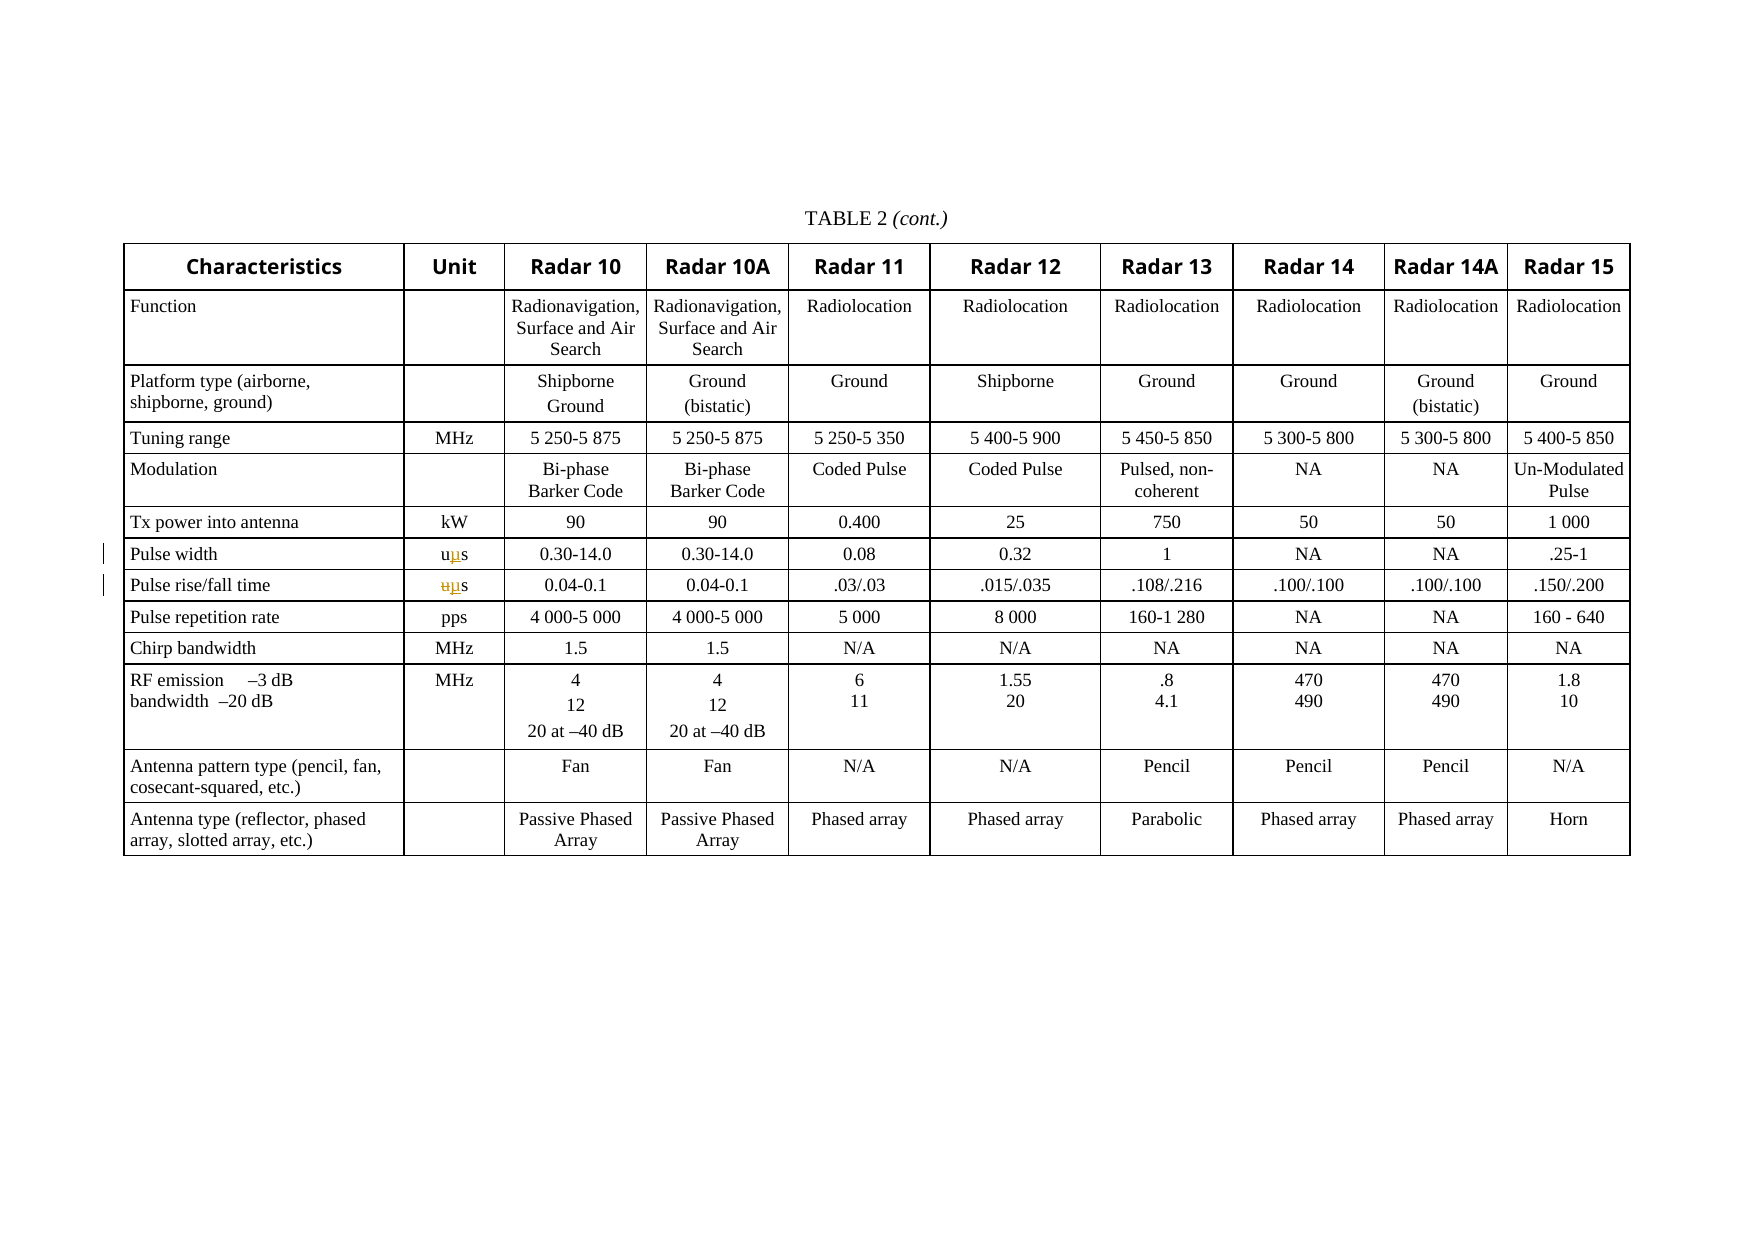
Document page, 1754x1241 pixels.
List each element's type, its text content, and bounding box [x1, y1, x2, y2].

table_cell 25 [931, 507, 1100, 537]
table_cell 1.8 10 [1508, 665, 1629, 749]
table_cell [405, 454, 504, 506]
table_cell Modulation [125, 454, 403, 506]
table_cell Coded Pulse [931, 454, 1100, 506]
table_cell Un-Modulated Pulse [1508, 454, 1629, 506]
table_cell Antenna type (reflector, phased array, slotted array, etc.) [125, 803, 403, 855]
table_cell Antenna pattern type (pencil, fan, cosecant-squared, etc.) [125, 750, 403, 802]
table_cell N/A [789, 750, 929, 802]
table_cell 5 300-5 800 [1234, 423, 1384, 452]
table_cell 4 000-5 000 [647, 602, 788, 631]
table_cell .25-1 [1508, 539, 1629, 568]
table_cell Pencil [1385, 750, 1507, 802]
table_header Radar 13 [1101, 244, 1232, 289]
table_cell .03/.03 [789, 570, 929, 600]
table_cell 1.55 20 [931, 665, 1100, 749]
table_cell N/A [789, 633, 929, 663]
table_cell Parabolic [1101, 803, 1232, 855]
table_cell Radiolocation [789, 291, 929, 364]
table_cell Radiolocation [1101, 291, 1232, 364]
table_cell 0.04-0.1 [505, 570, 646, 600]
table_cell Pulsed, non-coherent [1101, 454, 1232, 506]
table_cell 90 [505, 507, 646, 537]
table_cell Pulse rise/fall time [125, 570, 403, 600]
table_cell 5 400-5 850 [1508, 423, 1629, 452]
table_cell NA [1508, 633, 1629, 663]
table_header Radar 14A [1385, 244, 1507, 289]
table_cell Radionavigation, Surface and Air Search [647, 291, 788, 364]
table_cell kW [405, 507, 504, 537]
table_cell .100/.100 [1385, 570, 1507, 600]
table_cell Passive Phased Array [647, 803, 788, 855]
table_cell Phased array [931, 803, 1100, 855]
table_cell Pulse width [125, 539, 403, 568]
table_header Radar 14 [1234, 244, 1384, 289]
table_cell 1 000 [1508, 507, 1629, 537]
table_cell Pencil [1101, 750, 1232, 802]
table_cell [405, 366, 504, 421]
table_cell Fan [505, 750, 646, 802]
table_cell .015/.035 [931, 570, 1100, 600]
table_cell .100/.100 [1234, 570, 1384, 600]
table_cell us [405, 539, 504, 568]
table_cell 1.5 [505, 633, 646, 663]
table_cell Phased array [789, 803, 929, 855]
table_cell Shipborne Ground [505, 366, 646, 421]
table_cell NA [1234, 633, 1384, 663]
table_cell 750 [1101, 507, 1232, 537]
table_cell 0.30-14.0 [505, 539, 646, 568]
table_cell Ground (bistatic) [1385, 366, 1507, 421]
table_cell Coded Pulse [789, 454, 929, 506]
table_cell 5 250-5 875 [505, 423, 646, 452]
table_cell 0.30-14.0 [647, 539, 788, 568]
table_cell [405, 750, 504, 802]
table_cell 5 250-5 350 [789, 423, 929, 452]
table_cell 50 [1234, 507, 1384, 537]
table_cell Radiolocation [931, 291, 1100, 364]
table_cell 470 490 [1385, 665, 1507, 749]
table_cell N/A [1508, 750, 1629, 802]
table_cell Radiolocation [1234, 291, 1384, 364]
table_cell 5 300-5 800 [1385, 423, 1507, 452]
table_cell Chirp bandwidth [125, 633, 403, 663]
table_cell Radiolocation [1385, 291, 1507, 364]
table_cell Fan [647, 750, 788, 802]
table_cell Radiolocation [1508, 291, 1629, 364]
table_cell NA [1385, 602, 1507, 631]
table_cell 0.32 [931, 539, 1100, 568]
table_cell NA [1234, 454, 1384, 506]
table_cell .150/.200 [1508, 570, 1629, 600]
table_cell [405, 803, 504, 855]
table_cell Bi-phase Barker Code [647, 454, 788, 506]
table_cell Ground (bistatic) [647, 366, 788, 421]
table_header Radar 12 [931, 244, 1100, 289]
table_cell Bi-phase Barker Code [505, 454, 646, 506]
table_cell 4 12 20 at –40 dB [505, 665, 646, 749]
table_cell .8 4.1 [1101, 665, 1232, 749]
table_cell MHz [405, 423, 504, 452]
table_cell Ground [1508, 366, 1629, 421]
table_cell Pencil [1234, 750, 1384, 802]
table_cell 160-1 280 [1101, 602, 1232, 631]
table_cell 6 11 [789, 665, 929, 749]
table_cell 5 400-5 900 [931, 423, 1100, 452]
text TABLE 2 (cont.) [118, 206, 1636, 230]
table_cell Phased array [1234, 803, 1384, 855]
table_cell .108/.216 [1101, 570, 1232, 600]
table_header Radar 11 [789, 244, 929, 289]
table_cell 1 [1101, 539, 1232, 568]
table_cell NA [1385, 454, 1507, 506]
table_header Characteristics [125, 244, 403, 289]
table_cell Ground [1234, 366, 1384, 421]
table_cell 160 - 640 [1508, 602, 1629, 631]
table_cell 90 [647, 507, 788, 537]
table_cell 5 450-5 850 [1101, 423, 1232, 452]
table_header Radar 10A [647, 244, 788, 289]
table_cell Tuning range [125, 423, 403, 452]
table_cell N/A [931, 750, 1100, 802]
table_cell 470 490 [1234, 665, 1384, 749]
table_cell Shipborne [931, 366, 1100, 421]
table_cell 4 12 20 at –40 dB [647, 665, 788, 749]
table_cell 1.5 [647, 633, 788, 663]
table_cell MHz [405, 633, 504, 663]
table_cell Pulse repetition rate [125, 602, 403, 631]
table_cell 0.04-0.1 [647, 570, 788, 600]
table_cell s [405, 570, 504, 600]
table_cell 5 250-5 875 [647, 423, 788, 452]
table_cell Horn [1508, 803, 1629, 855]
table_cell NA [1234, 602, 1384, 631]
table_cell pps [405, 602, 504, 631]
table_cell Function [125, 291, 403, 364]
table_cell Ground [789, 366, 929, 421]
table_cell 5 000 [789, 602, 929, 631]
table_cell 4 000-5 000 [505, 602, 646, 631]
table_cell Tx power into antenna [125, 507, 403, 537]
table_cell Ground [1101, 366, 1232, 421]
table_cell [405, 291, 504, 364]
table_cell Radionavigation, Surface and Air Search [505, 291, 646, 364]
table_cell 8 000 [931, 602, 1100, 631]
table_cell 50 [1385, 507, 1507, 537]
table_cell NA [1234, 539, 1384, 568]
table_cell MHz [405, 665, 504, 749]
table_cell RF emission –3 dB bandwidth –20 dB [125, 665, 403, 749]
table_cell 0.400 [789, 507, 929, 537]
table_cell N/A [931, 633, 1100, 663]
table_header Radar 15 [1508, 244, 1629, 289]
table_cell NA [1385, 539, 1507, 568]
table_cell Platform type (airborne, shipborne, ground) [125, 366, 403, 421]
table_header Radar 10 [505, 244, 646, 289]
table_cell Passive Phased Array [505, 803, 646, 855]
table_cell 0.08 [789, 539, 929, 568]
table_cell Phased array [1385, 803, 1507, 855]
table_cell NA [1385, 633, 1507, 663]
table_header Unit [405, 244, 504, 289]
table_cell NA [1101, 633, 1232, 663]
